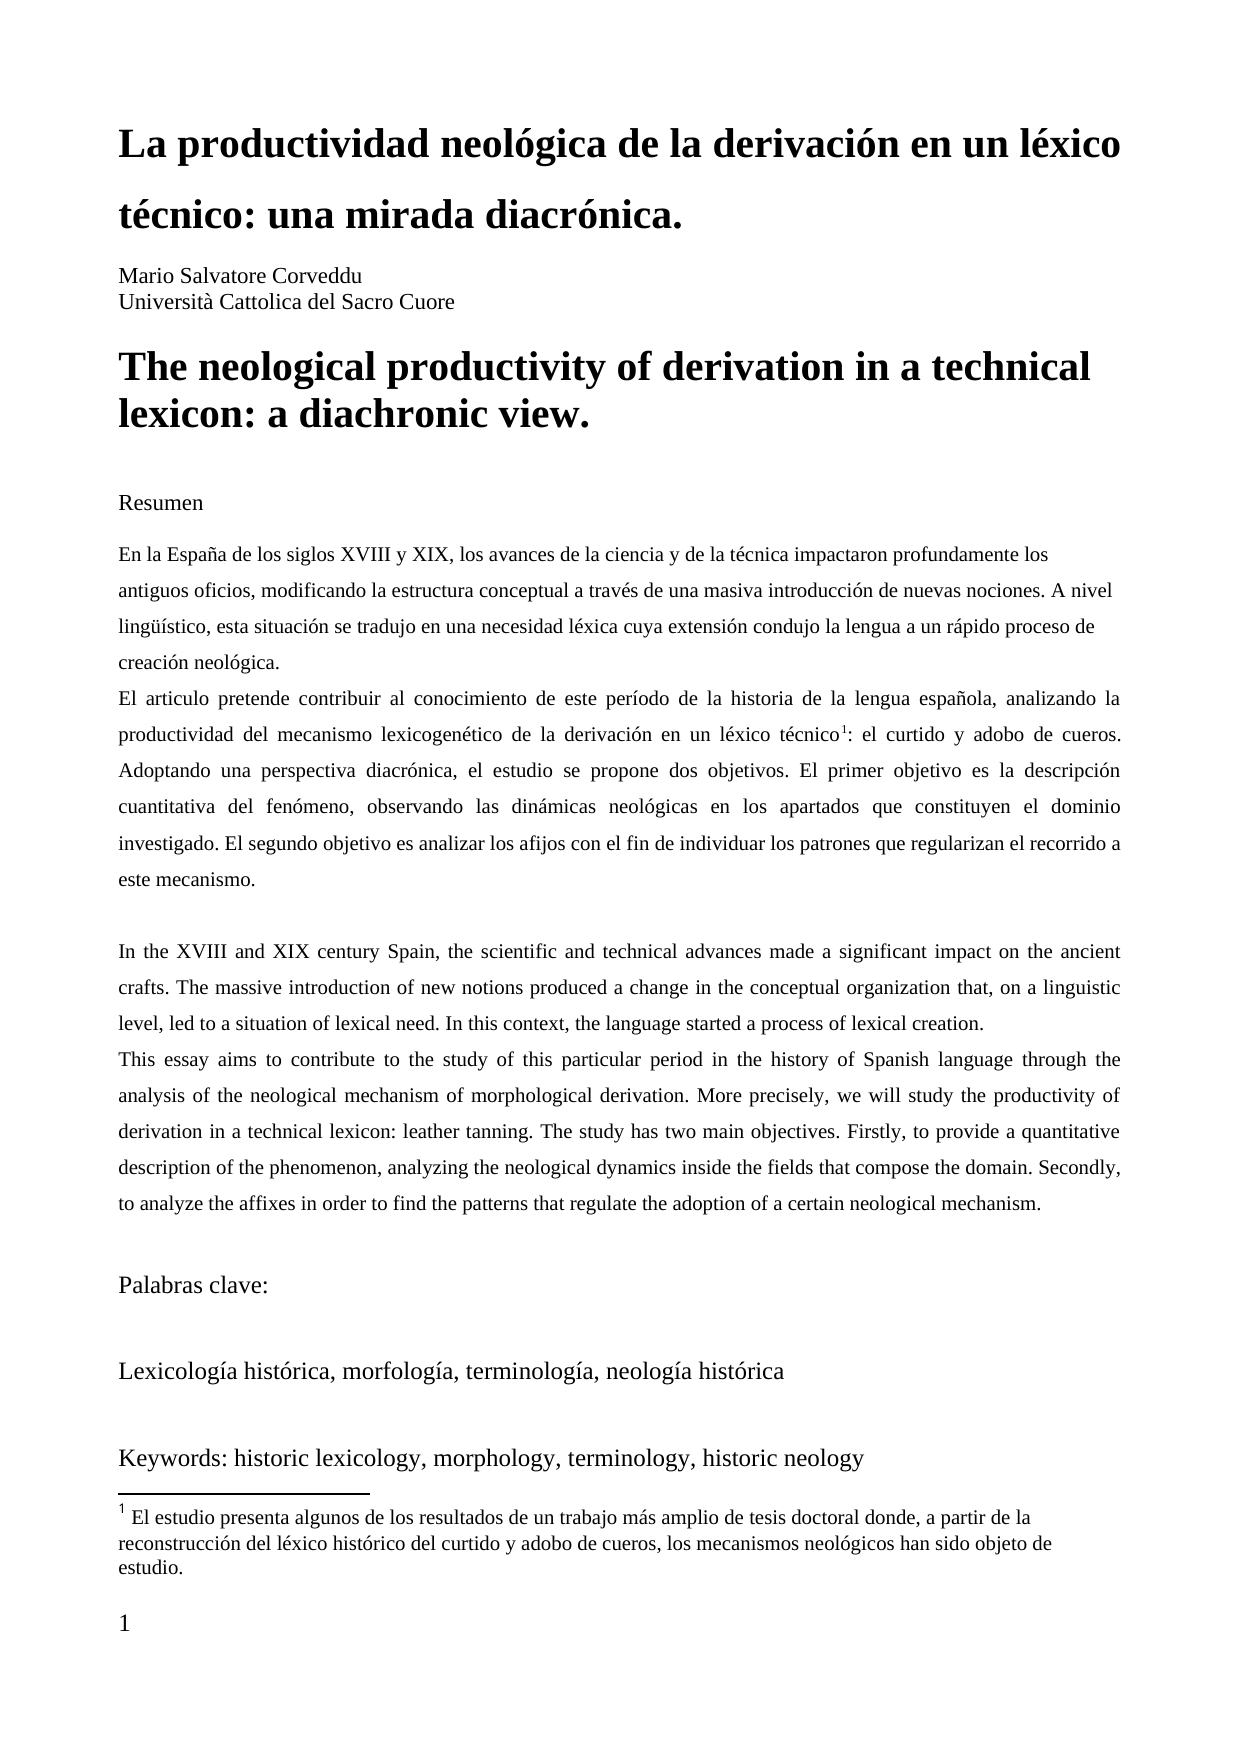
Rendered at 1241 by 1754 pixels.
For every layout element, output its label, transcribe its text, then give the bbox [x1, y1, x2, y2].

title La productividad neológica de la derivación en un léxico técnico: una mirada diacrónica. [118, 118, 1122, 238]
text Mario Salvatore Corveddu [118, 262, 1122, 288]
text Keywords: historic lexicology, morphology, terminology, historic neology [118, 1443, 1122, 1471]
text Palabras clave: [118, 1270, 1122, 1299]
text Lexicología histórica, morfología, terminología, neología histórica [118, 1356, 1122, 1385]
text The neological productivity of derivation in a technical lexicon: a diachronic view. [118, 341, 1122, 437]
text En la España de los siglos XVIII y XIX, los avances de la ciencia y de la técnica impactaron profundamente los antiguos oficios, modificando la estructura conceptual a través de una masiva introducción de nuevas nociones. A nivel lingüístico, esta situación se tradujo en una necesidad léxica cuya extensión condujo la lengua a un rápido proceso de creación neológica. [118, 542, 1122, 674]
text El articulo pretende contribuir al conocimiento de este período de la historia de la lengua española, analizando la productividad del mecanismo lexicogenético de la derivación en un léxico técnico: el curtido y adobo de cueros. Adoptando una perspectiva diacrónica, el estudio se propone dos objetivos. El primer objetivo es la descripción cuantitativa del fenómeno, observando las dinámicas neológicas en los apartados que constituyen el dominio investigado. El segundo objetivo es analizar los afijos con el fin de individuar los patrones que regularizan el recorrido a este mecanismo. [118, 686, 1122, 891]
text This essay aims to contribute to the study of this particular period in the history of Spanish language through the analysis of the neological mechanism of morphological derivation. More precisely, we will study the productivity of derivation in a technical lexicon: leather tanning. The study has two main objectives. Firstly, to provide a quantitative description of the phenomenon, analyzing the neological dynamics inside the fields that compose the domain. Secondly, to analyze the affixes in order to find the patterns that regulate the adoption of a certain neological mechanism. [118, 1047, 1122, 1215]
text In the XVIII and XIX century Spain, the scientific and technical advances made a significant impact on the ancient crafts. The massive introduction of new notions produced a change in the conceptual organization that, on a linguistic level, led to a situation of lexical need. In this context, the language started a process of lexical creation. [118, 939, 1122, 1035]
text Resumen [118, 489, 1122, 516]
text Università Cattolica del Sacro Cuore [118, 288, 1122, 314]
